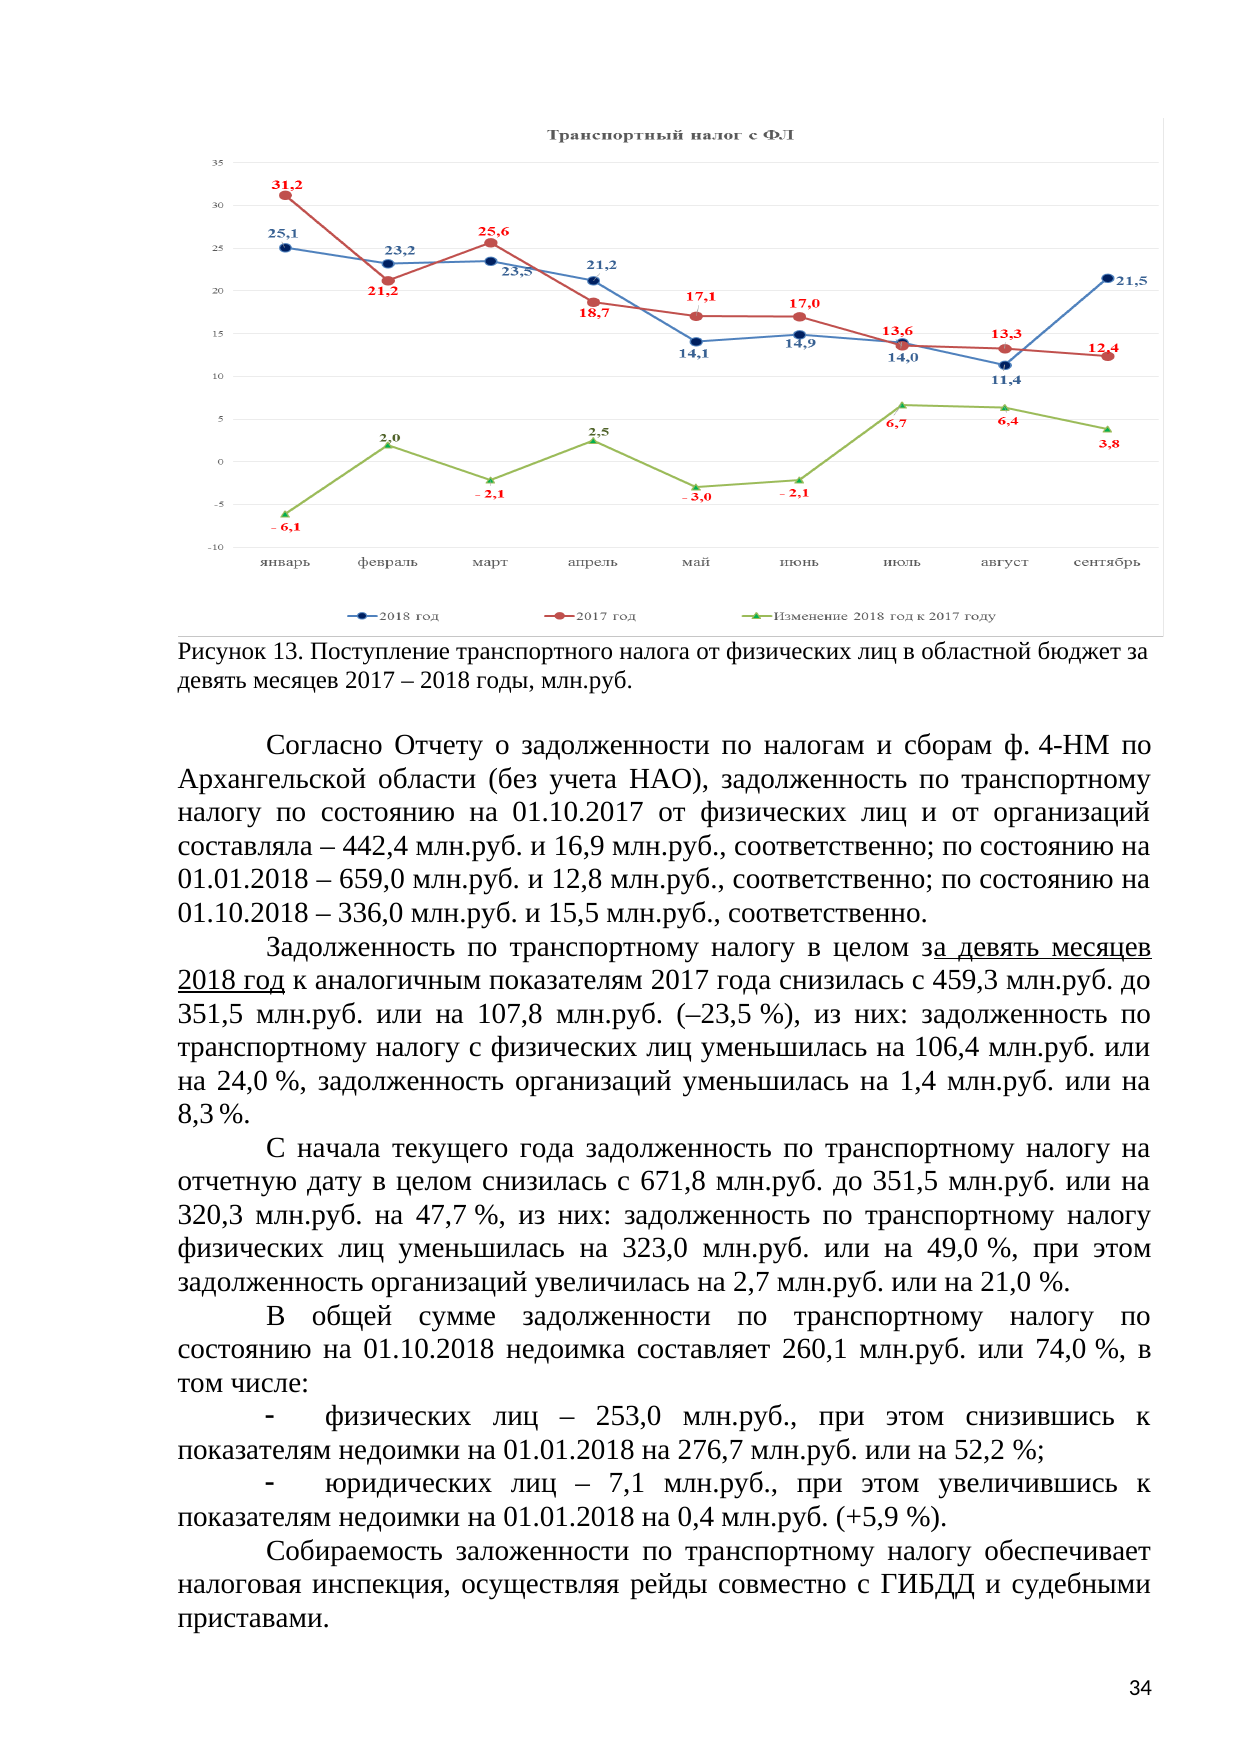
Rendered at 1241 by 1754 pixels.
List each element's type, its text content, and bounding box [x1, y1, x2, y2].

list физических лиц – 253,0 млн.руб., при этом снизившись к показателям недоимки на 01.01.2018 на 276,7 млн.руб. или на 52,2 %; [177, 1398, 1152, 1465]
text С начала текущего года задолженность по транспортному налогу на отчетную дату в целом снизилась с 671,8 млн.руб. до 351,5 млн.руб. или на 320,3 млн.руб. на 47,7 %, из них: задолженность по транспортному налогу физических лиц уменьшилась на 323,0 млн.руб. или на 49,0 %, при этом задолженность организаций увеличилась на 2,7 млн.руб. или на 21,0 %. [177, 1130, 1152, 1298]
text Рисунок 13. Поступление транспортного налога от физических лиц в областной бюджет за девять месяцев 2017 – 2018 годы, млн.руб. [177, 637, 1152, 694]
text В общей сумме задолженности по транспортному налогу по состоянию на 01.10.2018 недоимка составляет 260,1 млн.руб. или 74,0 %, в том числе: [177, 1298, 1152, 1398]
list юридических лиц – 7,1 млн.руб., при этом увеличившись к показателям недоимки на 01.01.2018 на 0,4 млн.руб. (+5,9 %). [177, 1465, 1152, 1533]
text Задолженность по транспортному налогу в целом за девять месяцев 2018 год к аналогичным показателям 2017 года снизилась с 459,3 млн.руб. до 351,5 млн.руб. или на 107,8 млн.руб. (–23,5 %), из них: задолженность по транспортному налогу с физических лиц уменьшилась на 106,4 млн.руб. или на 24,0 %, задолженность организаций уменьшилась на 1,4 млн.руб. или на 8,3 %. [177, 929, 1152, 1130]
text Согласно Отчету о задолженности по налогам и сборам ф. 4-НМ по Архангельской области (без учета НАО), задолженность по транспортному налогу по состоянию на 01.10.2017 от физических лиц и от организаций составляла – 442,4 млн.руб. и 16,9 млн.руб., соответственно; по состоянию на 01.01.2018 – 659,0 млн.руб. и 12,8 млн.руб., соответственно; по состоянию на 01.10.2018 – 336,0 млн.руб. и 15,5 млн.руб., соответственно. [177, 727, 1152, 929]
text Собираемость заложенности по транспортному налогу обеспечивает налоговая инспекция, осуществляя рейды совместно с ГИБДД и судебными приставами. [177, 1533, 1152, 1633]
picture [177, 118, 1164, 637]
